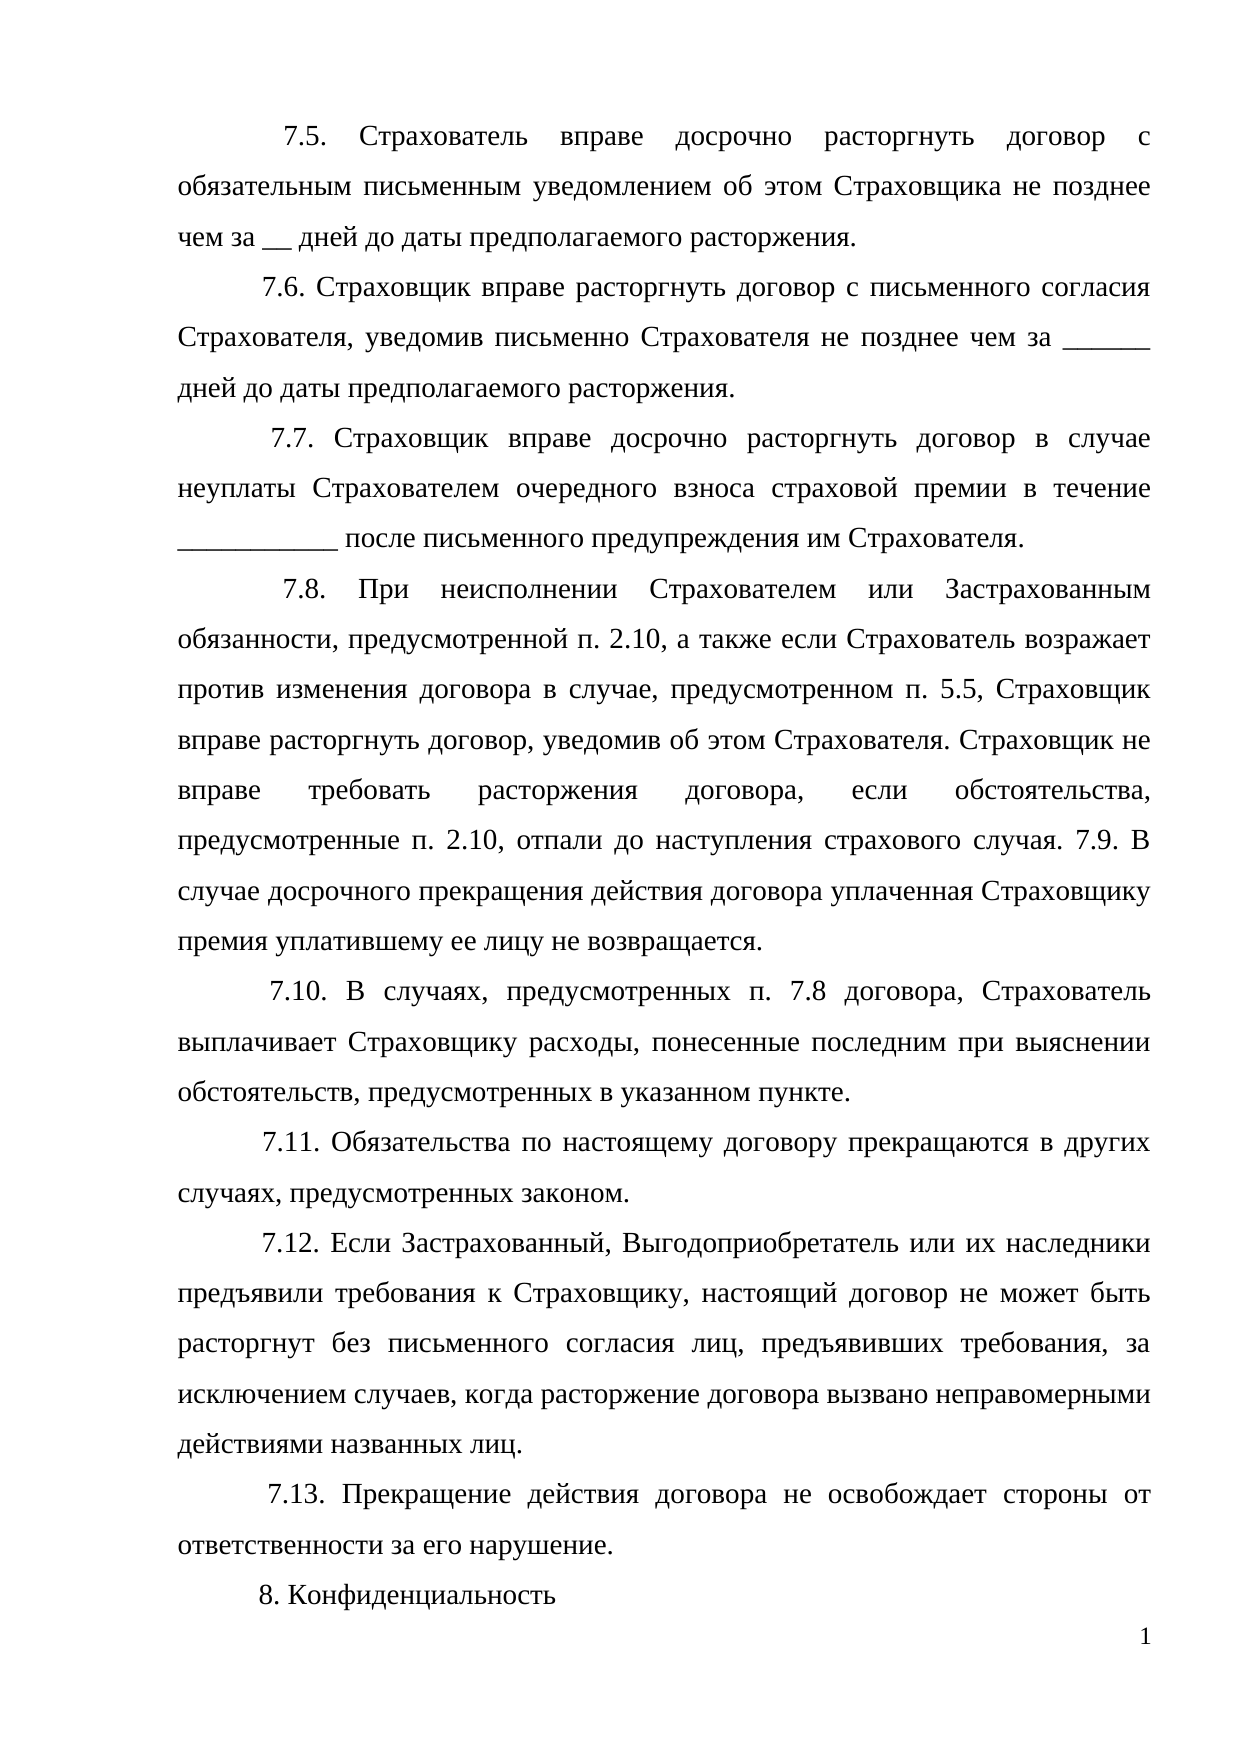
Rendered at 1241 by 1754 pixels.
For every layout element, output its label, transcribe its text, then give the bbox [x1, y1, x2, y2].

text 7.8. При неисполнении Страхователем или Застрахованным обязанности, предусмотренной п. 2.10, а также если Страхователь возражает против изменения договора в случае, предусмотренном п. 5.5, Страховщик вправе расторгнуть договор, уведомив об этом Страхователя. Страховщик не вправе требовать расторжения договора, если обстоятельства, предусмотренные п. 2.10, отпали до наступления страхового случая. 7.9. В случае досрочного прекращения действия договора уплаченная Страховщику премия уплатившему ее лицу не возвращается. [177, 571, 1152, 957]
text 7.5. Страхователь вправе досрочно расторгнуть договор с обязательным письменным уведомлением об этом Страховщика не позднее чем за __ дней до даты предполагаемого расторжения. [177, 118, 1152, 252]
text 7.13. Прекращение действия договора не освобождает стороны от ответственности за его нарушение. [177, 1477, 1152, 1560]
text 7.11. Обязательства по настоящему договору прекращаются в других случаях, предусмотренных законом. [177, 1124, 1152, 1208]
text 7.7. Страховщик вправе досрочно расторгнуть договор в случае неуплаты Страхователем очередного взноса страховой премии в течение ___________ после письменного предупреждения им Страхователя. [177, 420, 1152, 554]
text 7.10. В случаях, предусмотренных п. 7.8 договора, Страхователь выплачивает Страховщику расходы, понесенные последним при выяснении обстоятельств, предусмотренных в указанном пункте. [177, 973, 1152, 1108]
text 8. Конфиденциальность [177, 1577, 1152, 1611]
text 7.12. Если Застрахованный, Выгодоприобретатель или их наследники предъявили требования к Страховщику, настоящий договор не может быть расторгнут без письменного согласия лиц, предъявивших требования, за исключением случаев, когда расторжение договора вызвано неправомерными действиями названных лиц. [177, 1225, 1152, 1460]
text 7.6. Страховщик вправе расторгнуть договор с письменного согласия Страхователя, уведомив письменно Страхователя не позднее чем за ______ дней до даты предполагаемого расторжения. [177, 269, 1152, 403]
